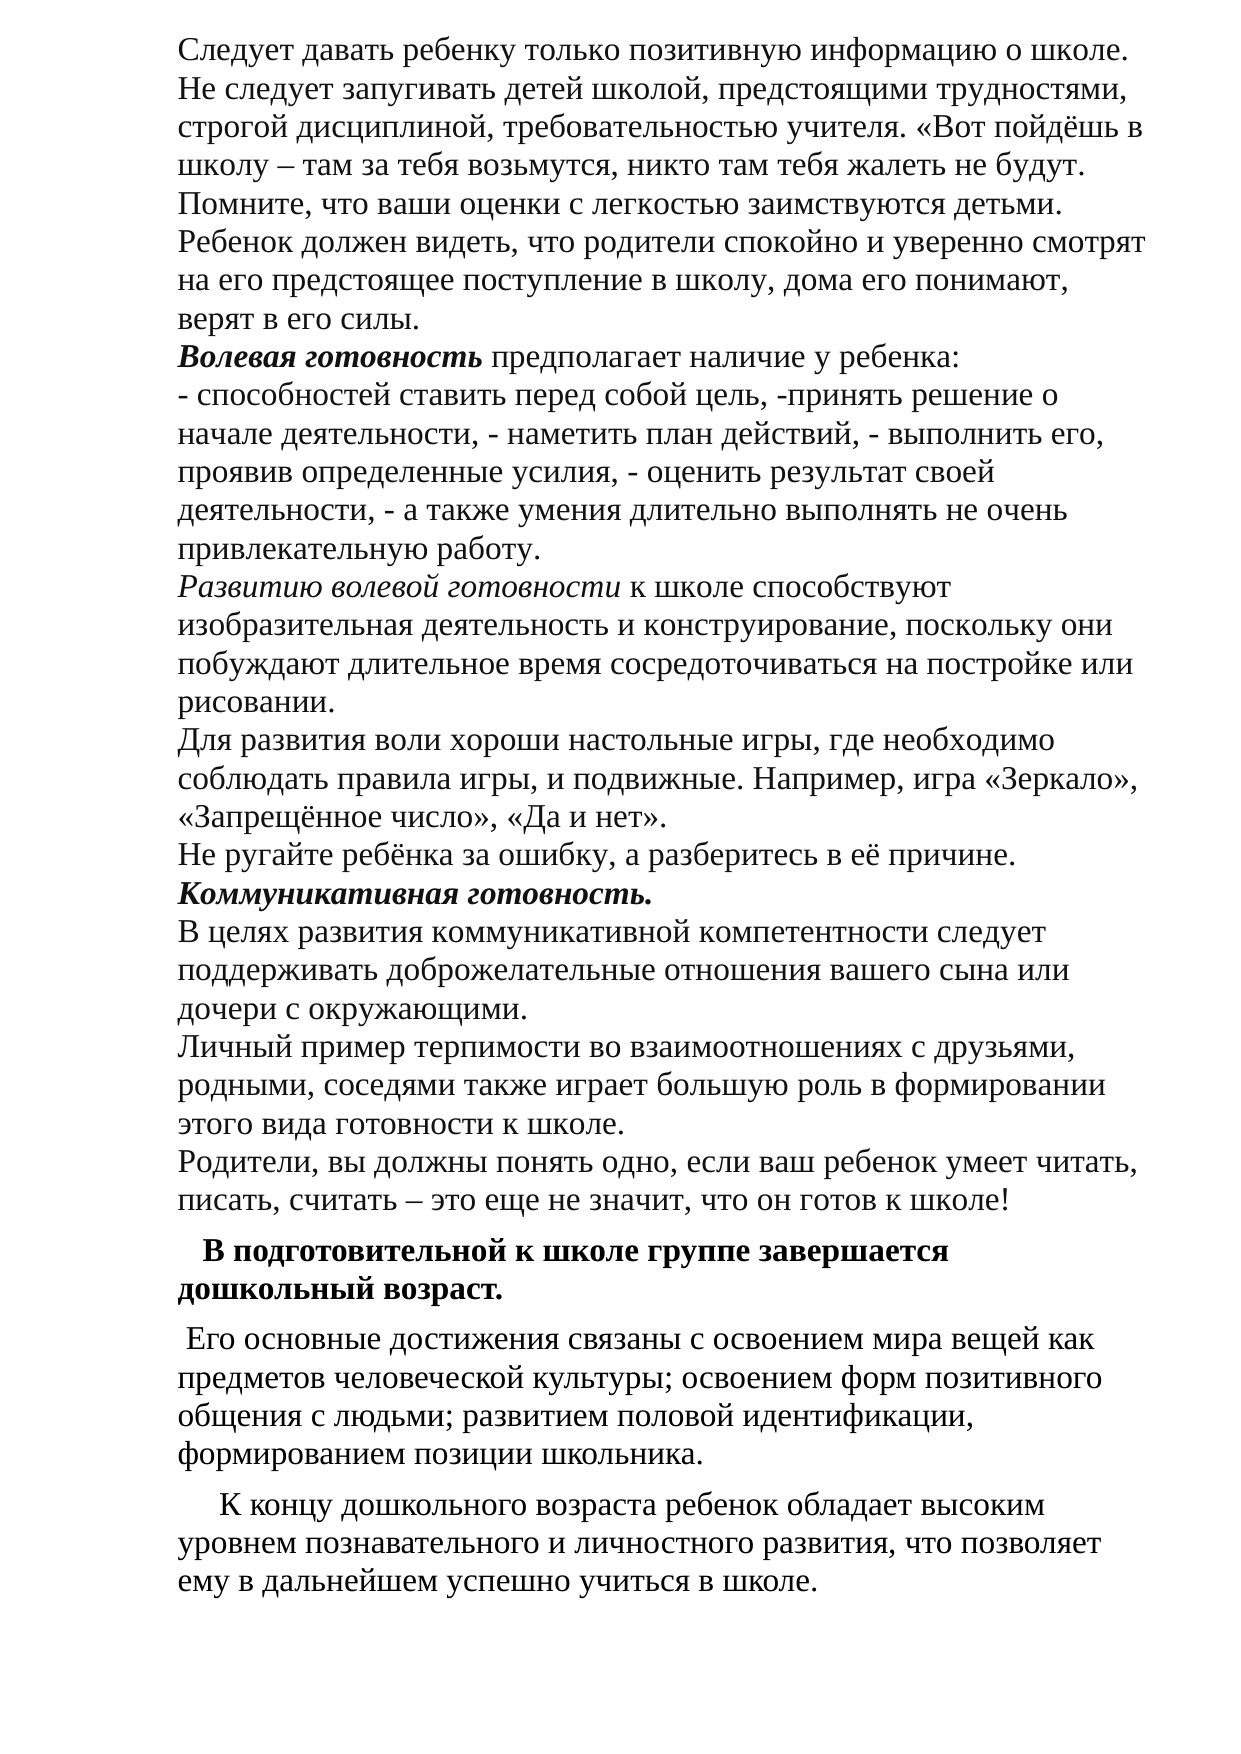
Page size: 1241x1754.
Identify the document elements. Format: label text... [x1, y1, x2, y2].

text Его основные достижения связаны с освоением мира вещей как предметов человеческой культуры; освоением форм позитивного общения с людьми; развитием половой идентификации, формированием позиции школьника. [177, 1318, 1152, 1472]
text Коммуникативная готовность. [177, 873, 1152, 911]
text В подготовительной к школе группе завершается дошкольный возраст. [177, 1230, 1152, 1307]
text К концу дошкольного возраста ребенок обладает высоким уровнем познавательного и личностного развития, что позволяет ему в дальнейшем успешно учиться в школе. [177, 1484, 1152, 1599]
text Личный пример терпимости во взаимоотношениях с друзьями, родными, соседями также играет большую роль в формировании этого вида готовности к школе. [177, 1026, 1152, 1141]
text Волевая готовность предполагает наличие у ребенка: [177, 336, 1152, 374]
text - способностей ставить перед собой цель, -принять решение о начале деятельности, - наметить план действий, - выполнить его, проявив определенные усилия, - оценить результат своей деятельности, - а также умения длительно выполнять не очень привлекательную работу. [177, 374, 1152, 566]
text Не ругайте ребёнка за ошибку, а разберитесь в её причине. [177, 834, 1152, 873]
text В целях развития коммуникативной компетентности следует поддерживать доброжелательные отношения вашего сына или дочери с окружающими. [177, 911, 1152, 1026]
text Родители, вы должны понять одно, если ваш ребенок умеет читать, писать, считать – это еще не значит, что он готов к школе! [177, 1141, 1152, 1218]
text Для развития воли хороши настольные игры, где необходимо соблюдать правила игры, и подвижные. Например, игра «Зеркало», «Запрещённое число», «Да и нет». [177, 719, 1152, 834]
text Развитию волевой готовности к школе способствуют изобразительная деятельность и конструирование, поскольку они побуждают длительное время сосредоточиваться на постройке или рисовании. [177, 566, 1152, 719]
text Следует давать ребенку только позитивную информацию о школе. Не следует запугивать детей школой, предстоящими трудностями, строгой дисциплиной, требовательностью учителя. «Вот пойдёшь в школу – там за тебя возьмутся, никто там тебя жалеть не будут. Помните, что ваши оценки с легкостью заимствуются детьми. Ребенок должен видеть, что родители спокойно и уверенно смотрят на его предстоящее поступление в школу, дома его понимают, верят в его силы. [177, 29, 1152, 336]
